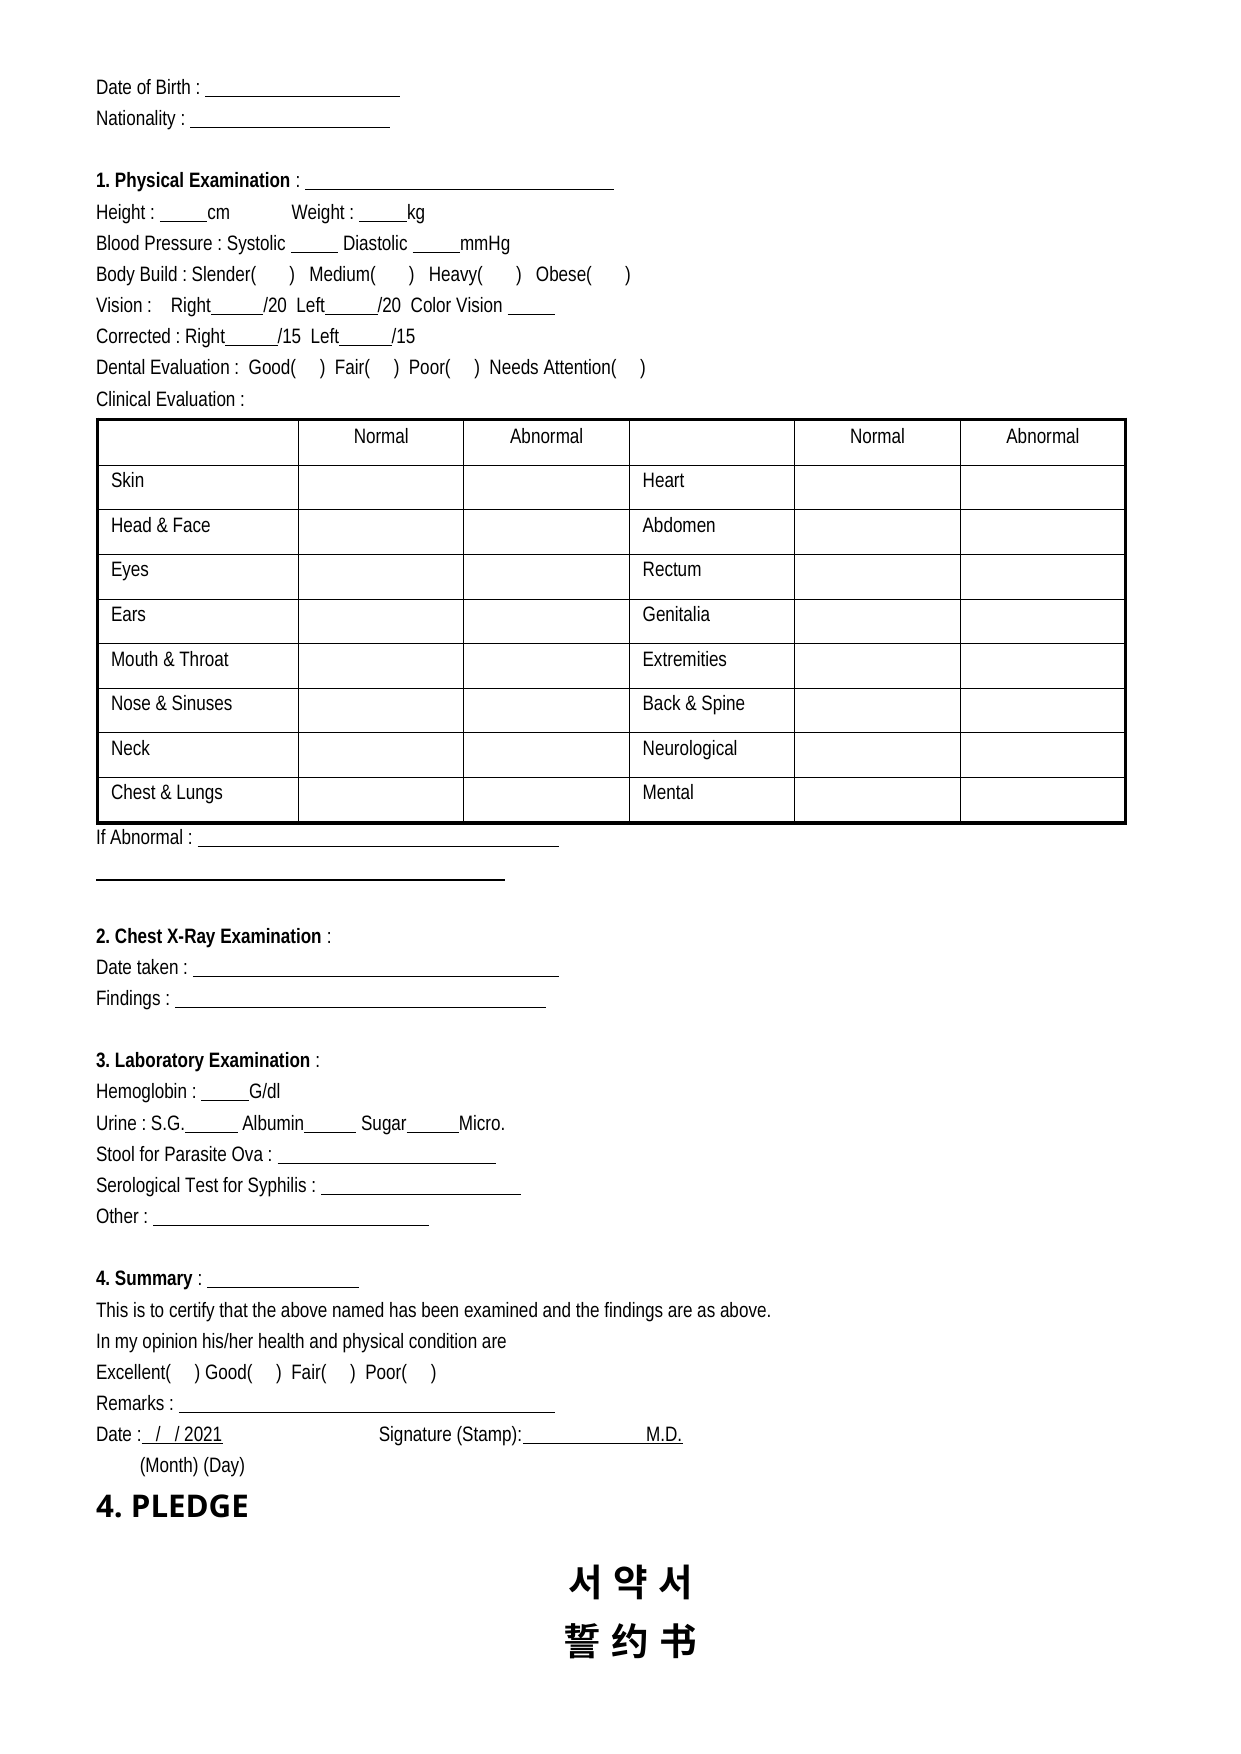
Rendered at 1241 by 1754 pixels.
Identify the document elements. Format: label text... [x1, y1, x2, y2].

table_cell Abdomen [630, 510, 794, 554]
table_header Normal [795, 421, 960, 465]
table_cell [795, 466, 960, 509]
text 서 약 서 [96, 1552, 1165, 1607]
text Findings : [96, 986, 1165, 1010]
table_cell Extremities [630, 644, 794, 688]
table_cell [464, 466, 629, 509]
table_cell [961, 555, 1124, 598]
table_cell [795, 778, 960, 821]
table_cell Head & Face [99, 510, 298, 554]
table_cell [464, 600, 629, 643]
text Date : / / 2021 Signature (Stamp): M.D. [96, 1422, 1165, 1446]
text Hemoglobin : G/dl [96, 1079, 1165, 1103]
text 4. Summary : [96, 1266, 1165, 1290]
text Corrected : Right /15 Left /15 [96, 324, 1165, 348]
text Urine : S.G. Albumin Sugar Micro. [96, 1111, 1165, 1134]
text This is to certify that the above named has been examined and the findings are as above. [96, 1297, 1165, 1321]
text 誓 约 书 [96, 1612, 1165, 1666]
text 3. Laboratory Examination : [96, 1048, 1165, 1072]
table_header Normal [299, 421, 463, 465]
text Other : [96, 1204, 1165, 1228]
table_cell [464, 733, 629, 777]
table_cell [795, 733, 960, 777]
text In my opinion his/her health and physical condition are [96, 1329, 1165, 1353]
text 2. Chest X-Ray Examination : [96, 924, 1165, 948]
table_cell [299, 510, 463, 554]
table_cell [464, 778, 629, 821]
table_cell [961, 600, 1124, 643]
text Clinical Evaluation : [96, 386, 1165, 410]
table_header [99, 421, 298, 465]
text 1. Physical Examination : [96, 168, 1165, 192]
text Serological Test for Syphilis : [96, 1173, 1165, 1197]
table_cell Rectum [630, 555, 794, 598]
table_cell [299, 600, 463, 643]
table_cell [795, 600, 960, 643]
table_cell [299, 466, 463, 509]
table_cell Nose & Sinuses [99, 689, 298, 732]
table_cell Chest & Lungs [99, 778, 298, 821]
table_cell Genitalia [630, 600, 794, 643]
table_cell Mental [630, 778, 794, 821]
text (Month) (Day) [96, 1453, 1165, 1477]
table_cell [961, 778, 1124, 821]
table_cell [299, 733, 463, 777]
text Remarks : [96, 1391, 1165, 1415]
table_cell [795, 555, 960, 598]
table_header [630, 421, 794, 465]
text Nationality : [96, 106, 1165, 130]
text Excellent( ) Good( ) Fair( ) Poor( ) [96, 1360, 1165, 1384]
text Blood Pressure : Systolic Diastolic mmHg [96, 231, 1165, 255]
table_cell Mouth & Throat [99, 644, 298, 688]
table_cell Neck [99, 733, 298, 777]
table_cell Eyes [99, 555, 298, 598]
text Vision : Right /20 Left /20 Color Vision [96, 293, 1165, 317]
table_cell [299, 689, 463, 732]
table_cell [961, 466, 1124, 509]
text If Abnormal : [96, 824, 1165, 848]
table_cell [961, 733, 1124, 777]
table_cell [795, 510, 960, 554]
text Height : cm Weight : kg [96, 199, 1165, 223]
table_cell Skin [99, 466, 298, 509]
text Dental Evaluation : Good( ) Fair( ) Poor( ) Needs Attention( ) [96, 355, 1165, 379]
table_cell [464, 555, 629, 598]
table_cell [464, 689, 629, 732]
table_cell [795, 644, 960, 688]
table_cell [299, 555, 463, 598]
text Date taken : [96, 955, 1165, 979]
table_cell [961, 689, 1124, 732]
table_header Abnormal [464, 421, 629, 465]
text Stool for Parasite Ova : [96, 1142, 1165, 1166]
table_cell [961, 510, 1124, 554]
table_header Abnormal [961, 421, 1124, 465]
table_cell [795, 689, 960, 732]
text Body Build : Slender( ) Medium( ) Heavy( ) Obese( ) [96, 262, 1165, 286]
table_cell [464, 644, 629, 688]
table_cell Neurological [630, 733, 794, 777]
table_cell [464, 510, 629, 554]
table_cell [961, 644, 1124, 688]
table_cell Heart [630, 466, 794, 509]
table_cell Ears [99, 600, 298, 643]
text 4. PLEDGE [96, 1484, 1165, 1527]
text Date of Birth : [96, 75, 1165, 99]
table_cell [299, 644, 463, 688]
table_cell Back & Spine [630, 689, 794, 732]
table_cell [299, 778, 463, 821]
